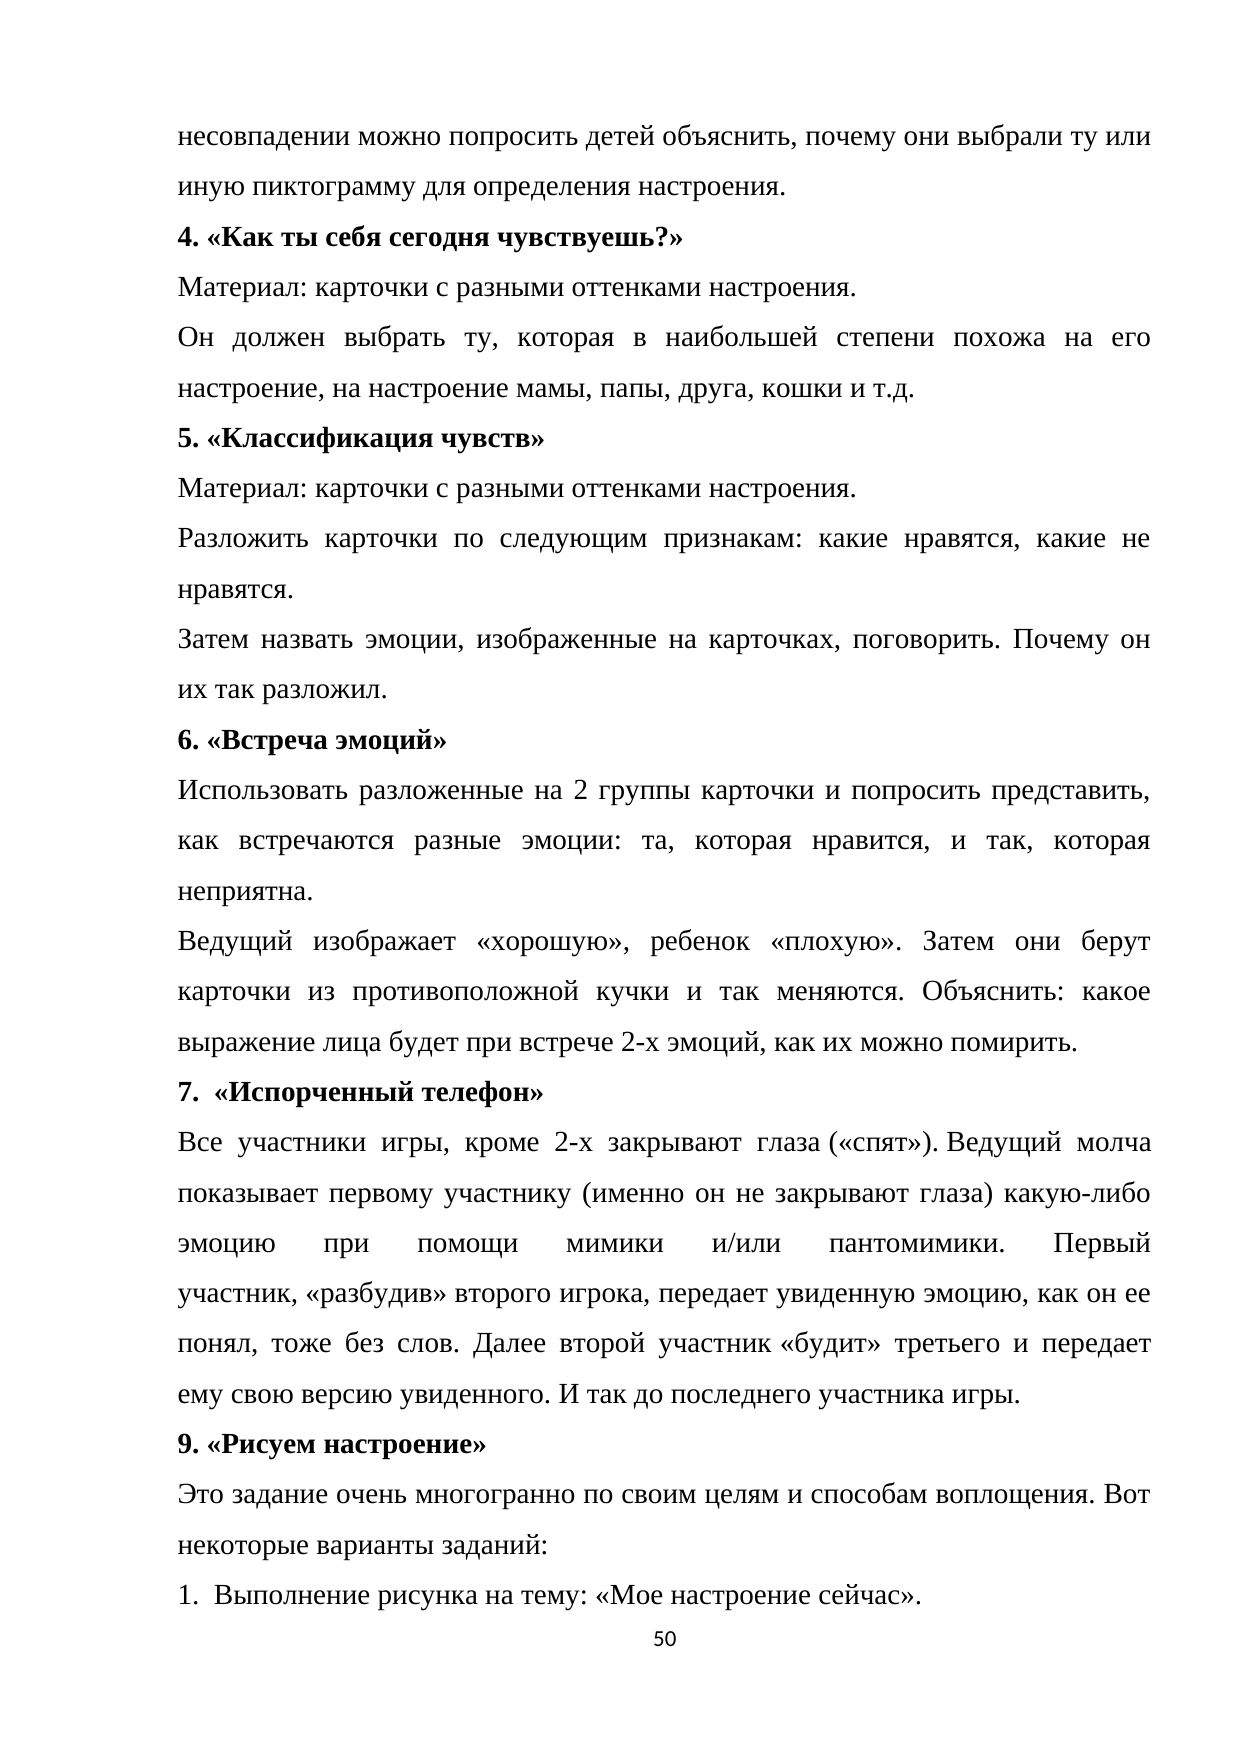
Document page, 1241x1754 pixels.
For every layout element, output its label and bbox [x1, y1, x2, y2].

table_header [177, 118, 1152, 1624]
